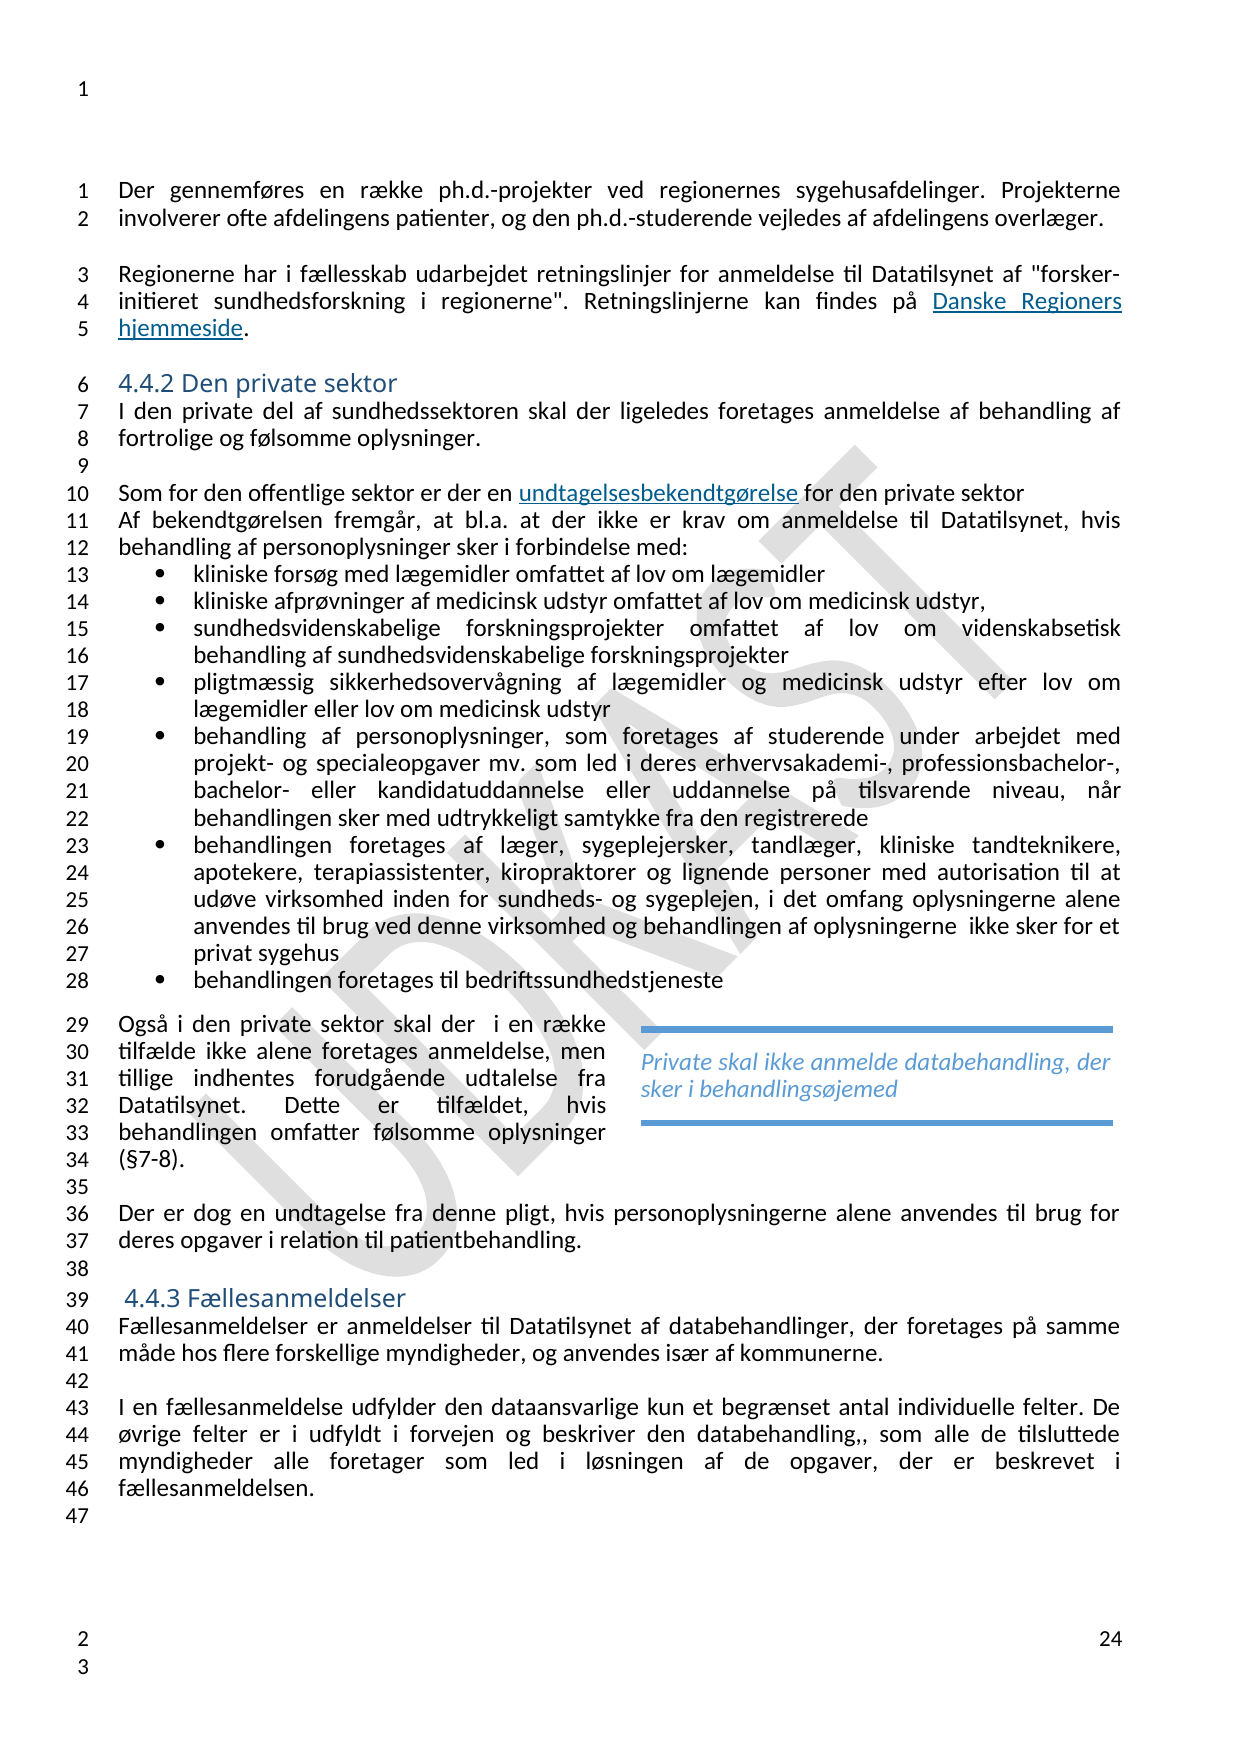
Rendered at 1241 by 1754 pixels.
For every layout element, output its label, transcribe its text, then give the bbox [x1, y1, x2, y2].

list pligtmæssig sikkerhedsovervågning af lægemidler og medicinsk udstyr efter lov om lægemidler eller lov om medicinsk udstyr [156, 669, 1122, 723]
list kliniske forsøg med lægemidler omfattet af lov om lægemidler [156, 561, 1122, 588]
subtitle 4.4.2 Den private sektor [118, 371, 1122, 398]
text Fællesanmeldelser er anmeldelser til Datatilsynet af databehandlinger, der foretages på samme måde hos flere forskellige myndigheder, og anvendes især af kommunerne. [118, 1313, 1122, 1367]
list behandlingen foretages til bedriftssundhedstjeneste [156, 967, 1122, 994]
text I en fællesanmeldelse udfylder den dataansvarlige kun et begrænset antal individuelle felter. De øvrige felter er i udfyldt i forvejen og beskriver den databehandling,, som alle de tilsluttede myndigheder alle foretager som led i løsningen af de opgaver, der er beskrevet i fællesanmeldelsen. [118, 1394, 1122, 1502]
text Der er dog en undtagelse fra denne pligt, hvis personoplysningerne alene anvendes til brug for deres opgaver i relation til patientbehandling. [118, 1200, 1122, 1254]
list kliniske afprøvninger af medicinsk udstyr omfattet af lov om medicinsk udstyr, [156, 588, 1122, 615]
text Som for den offentlige sektor er der en undtagelsesbekendtgørelse for den private sektor [118, 479, 1122, 506]
text Regionerne har i fællesskab udarbejdet retningslinjer for anmeldelse til Datatilsynet af "forsker-initieret sundhedsforskning i regionerne". Retningslinjerne kan findes på Danske Regioners hjemmeside. [118, 261, 1122, 342]
text Også i den private sektor skal der i en række tilfælde ikke alene foretages anmeldelse, men tillige indhentes forudgående udtalelse fra Datatilsynet. Dette er tilfældet, hvis behandlingen omfatter følsomme oplysninger (§7-8). [118, 1011, 1122, 1173]
list behandlingen foretages af læger, sygeplejersker, tandlæger, kliniske tandteknikere, apotekere, terapiassistenter, kiropraktorer og lignende personer med autorisation til at udøve virksomhed inden for sundheds- og sygeplejen, i det omfang oplysningerne alene anvendes til brug ved denne virksomhed og behandlingen af oplysningerne ikke sker for et privat sygehus [156, 831, 1122, 967]
subtitle 4.4.3 Fællesanmeldelser [118, 1286, 1122, 1313]
text I den private del af sundhedssektoren skal der ligeledes foretages anmeldelse af behandling af fortrolige og følsomme oplysninger. [118, 398, 1122, 452]
text Der gennemføres en række ph.d.-projekter ved regionernes sygehusafdelinger. Projekterne involverer ofte afdelingens patienter, og den ph.d.-studerende vejledes af afdelingens overlæger. [118, 177, 1122, 231]
text Af bekendtgørelsen fremgår, at bl.a. at der ikke er krav om anmeldelse til Datatilsynet, hvis behandling af personoplysninger sker i forbindelse med: [118, 506, 1122, 561]
list sundhedsvidenskabelige forskningsprojekter omfattet af lov om videnskabsetisk behandling af sundhedsvidenskabelige forskningsprojekter [156, 615, 1122, 669]
list behandling af personoplysninger, som foretages af studerende under arbejdet med projekt- og specialeopgaver mv. som led i deres erhvervsakademi-, professionsbachelor-, bachelor- eller kandidatuddannelse eller uddannelse på tilsvarende niveau, når behandlingen sker med udtrykkeligt samtykke fra den registrerede [156, 723, 1122, 831]
